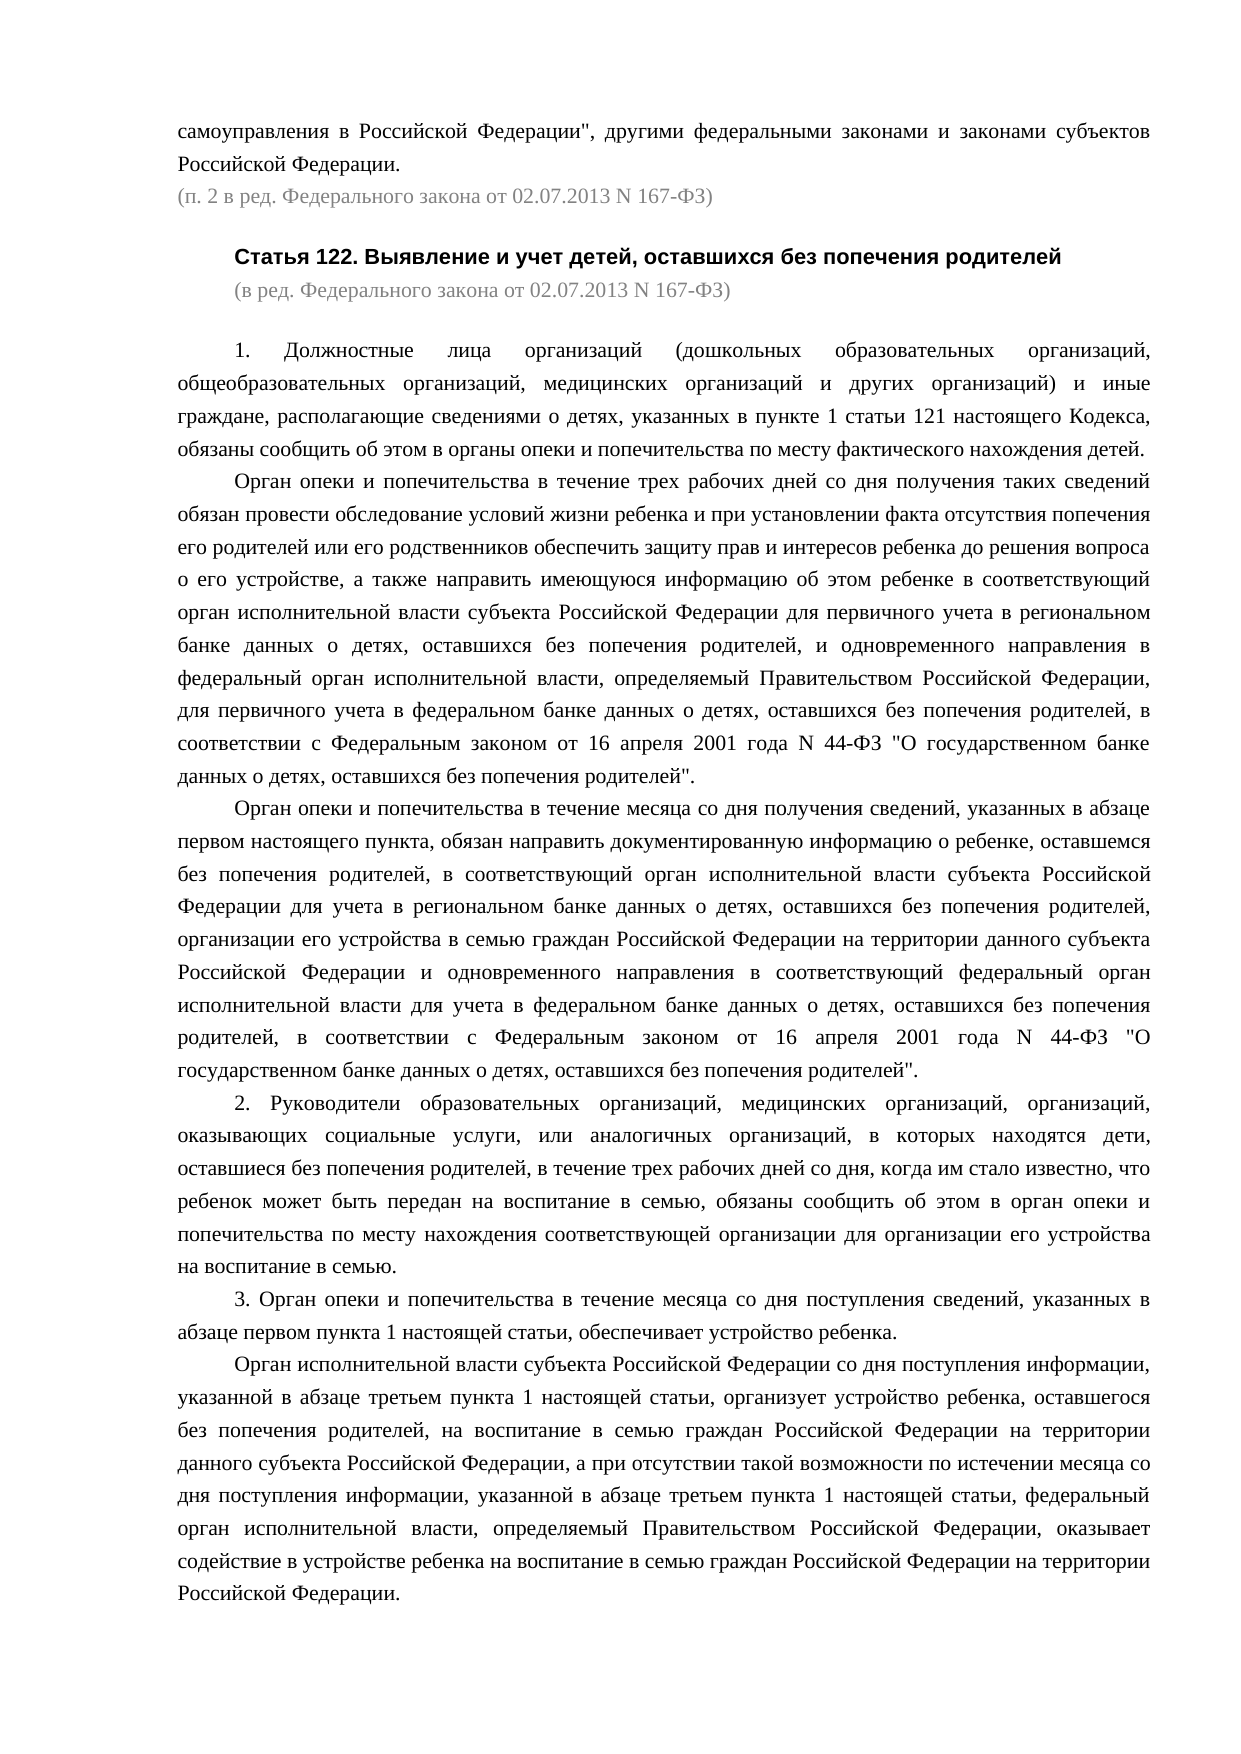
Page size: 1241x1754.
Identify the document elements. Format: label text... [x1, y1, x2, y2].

text Орган исполнительной власти субъекта Российской Федерации со дня поступления информации, указанной в абзаце третьем пункта 1 настоящей статьи, организует устройство ребенка, оставшегося без попечения родителей, на воспитание в семью граждан Российской Федерации на территории данного субъекта Российской Федерации, а при отсутствии такой возможности по истечении месяца со дня поступления информации, указанной в абзаце третьем пункта 1 настоящей статьи, федеральный орган исполнительной власти, определяемый Правительством Российской Федерации, оказывает содействие в устройстве ребенка на воспитание в семью граждан Российской Федерации на территории Российской Федерации. [177, 1351, 1152, 1606]
text Орган опеки и попечительства в течение трех рабочих дней со дня получения таких сведений обязан провести обследование условий жизни ребенка и при установлении факта отсутствия попечения его родителей или его родственников обеспечить защиту прав и интересов ребенка до решения вопроса о его устройстве, а также направить имеющуюся информацию об этом ребенке в соответствующий орган исполнительной власти субъекта Российской Федерации для первичного учета в региональном банке данных о детях, оставшихся без попечения родителей, и одновременного направления в федеральный орган исполнительной власти, определяемый Правительством Российской Федерации, для первичного учета в федеральном банке данных о детях, оставшихся без попечения родителей, в соответствии с Федеральным законом от 16 апреля 2001 года N 44-ФЗ "О государственном банке данных о детях, оставшихся без попечения родителей". [177, 468, 1152, 788]
text (п. 2 в ред. Федерального закона от 02.07.2013 N 167-ФЗ) [177, 183, 1152, 209]
text Орган опеки и попечительства в течение месяца со дня получения сведений, указанных в абзаце первом настоящего пункта, обязан направить документированную информацию о ребенке, оставшемся без попечения родителей, в соответствующий орган исполнительной власти субъекта Российской Федерации для учета в региональном банке данных о детях, оставшихся без попечения родителей, организации его устройства в семью граждан Российской Федерации на территории данного субъекта Российской Федерации и одновременного направления в соответствующий федеральный орган исполнительной власти для учета в федеральном банке данных о детях, оставшихся без попечения родителей, в соответствии с Федеральным законом от 16 апреля 2001 года N 44-ФЗ "О государственном банке данных о детях, оставшихся без попечения родителей". [177, 795, 1152, 1082]
text (в ред. Федерального закона от 02.07.2013 N 167-ФЗ) [177, 277, 1152, 302]
table_header Статья 122. Выявление и учет детей, оставшихся без попечения родителей [177, 244, 1152, 277]
text 3. Орган опеки и попечительства в течение месяца со дня поступления сведений, указанных в абзаце первом пункта 1 настоящей статьи, обеспечивает устройство ребенка. [177, 1286, 1152, 1344]
text 2. Руководители образовательных организаций, медицинских организаций, организаций, оказывающих социальные услуги, или аналогичных организаций, в которых находятся дети, оставшиеся без попечения родителей, в течение трех рабочих дней со дня, когда им стало известно, что ребенок может быть передан на воспитание в семью, обязаны сообщить об этом в орган опеки и попечительства по месту нахождения соответствующей организации для организации его устройства на воспитание в семью. [177, 1090, 1152, 1278]
text 1. Должностные лица организаций (дошкольных образовательных организаций, общеобразовательных организаций, медицинских организаций и других организаций) и иные граждане, располагающие сведениями о детях, указанных в пункте 1 статьи 121 настоящего Кодекса, обязаны сообщить об этом в органы опеки и попечительства по месту фактического нахождения детей. [177, 337, 1152, 461]
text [177, 118, 1152, 176]
